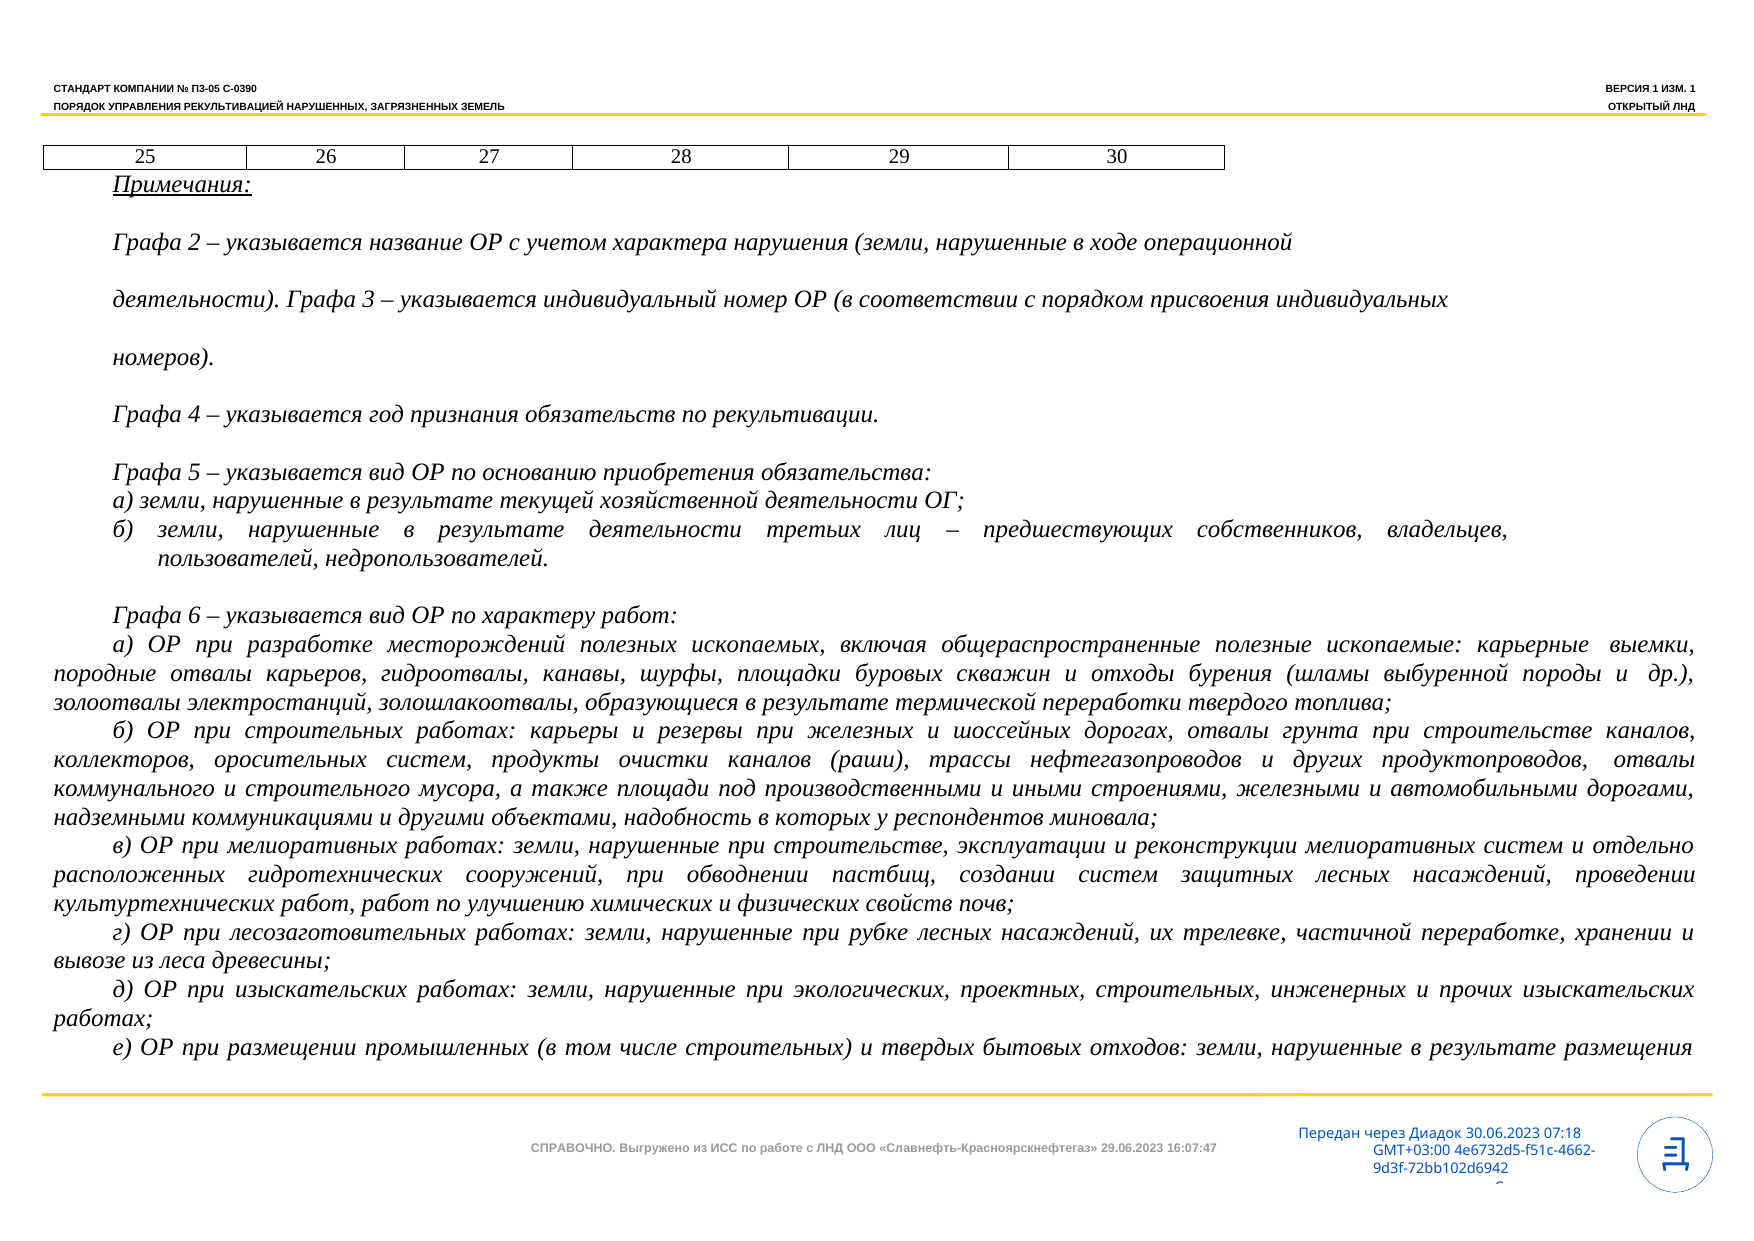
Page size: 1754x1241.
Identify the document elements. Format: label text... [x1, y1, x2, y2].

table_header 26 [247, 146, 404, 169]
text а) земли, нарушенные в результате текущей хозяйственной деятельности ОГ; [112, 486, 1721, 514]
text б) земли, нарушенные в результате деятельности третьих лиц – предшествующих собственников, владельцев, пользователей, недропользователей. [53, 514, 1695, 572]
text Графа 2 – указывается название ОР с учетом характера нарушения (земли, нарушенные в ходе операционной деятельности). Графа 3 – указывается индивидуальный номер ОР (в соответствии с порядком присвоения индивидуальных номеров). [112, 227, 1469, 371]
text а) ОР при разработке месторождений полезных ископаемых, включая общераспространенные полезные ископаемые: карьерные выемки, породные отвалы карьеров, гидроотвалы, канавы, шурфы, площадки буровых скважин и отходы бурения (шламы выбуренной породы и др.), золоотвалы электростанций, золошлакоотвалы, образующиеся в результате термической переработки твердого топлива; [53, 629, 1695, 716]
text б) ОР при строительных работах: карьеры и резервы при железных и шоссейных дорогах, отвалы грунта при строительстве каналов, коллекторов, оросительных систем, продукты очистки каналов (раши), трассы нефтегазопроводов и других продуктопроводов, отвалы коммунального и строительного мусора, а также площади под производственными и иными строениями, железными и автомобильными дорогами, надземными коммуникациями и другими объектами, надобность в которых у респондентов миновала; [53, 716, 1696, 831]
table_header 30 [1009, 146, 1224, 169]
text Графа 4 – указывается год признания обязательств по рекультивации. [112, 399, 1721, 428]
table_header 29 [789, 146, 1008, 169]
table_header 28 [573, 146, 788, 169]
table_header 25 [44, 146, 246, 169]
picture [1222, 1073, 1754, 1220]
text Графа 5 – указывается вид ОР по основанию приобретения обязательства: [112, 457, 1721, 486]
text г) ОР при лесозаготовительных работах: земли, нарушенные при рубке лесных насаждений, их трелевке, частичной переработке, хранении и вывозе из леса древесины; [53, 917, 1695, 974]
text Примечания: [112, 170, 1721, 198]
text Графа 6 – указывается вид ОР по характеру работ: [112, 601, 1721, 629]
text д) ОР при изыскательских работах: земли, нарушенные при экологических, проектных, строительных, инженерных и прочих изыскательских работах; [53, 974, 1696, 1032]
text в) ОР при мелиоративных работах: земли, нарушенные при строительстве, эксплуатации и реконструкции мелиоративных систем и отдельно расположенных гидротехнических сооружений, при обводнении пастбищ, создании систем защитных лесных насаждений, проведении культуртехнических работ, работ по улучшению химических и физических свойств почв; [53, 831, 1696, 917]
table_header 27 [405, 146, 572, 169]
